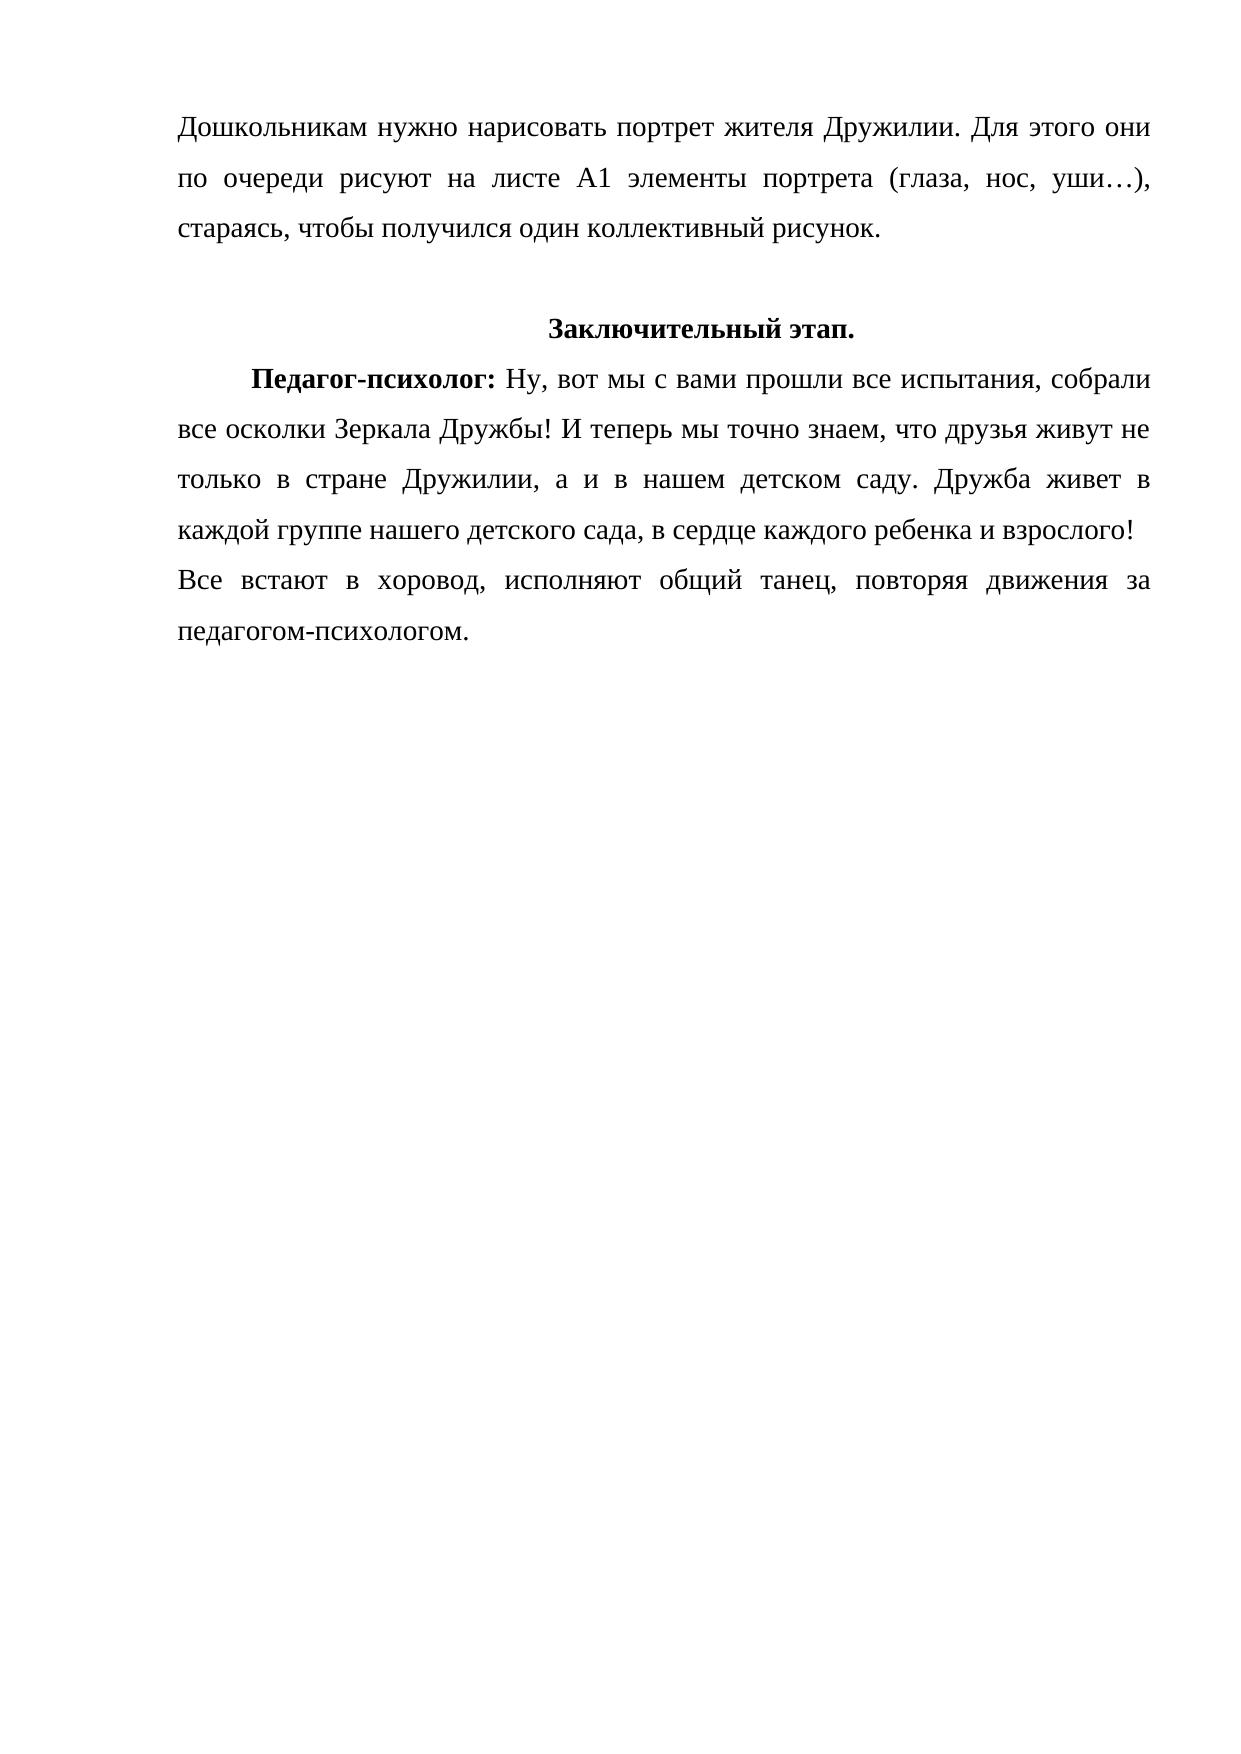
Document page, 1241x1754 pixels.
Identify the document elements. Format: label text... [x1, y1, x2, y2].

text Педагог-психолог: Ну, вот мы с вами прошли все испытания, собрали все осколки Зеркала Дружбы! И теперь мы точно знаем, что друзья живут не только в стране Дружилии, а и в нашем детском саду. Дружба живет в каждой группе нашего детского сада, в сердце каждого ребенка и взрослого! [177, 361, 1152, 546]
text Все встают в хоровод, исполняют общий танец, повторяя движения за педагогом-психологом. [177, 562, 1152, 646]
text Заключительный этап. [177, 311, 1152, 344]
text Дошкольникам нужно нарисовать портрет жителя Дружилии. Для этого они по очереди рисуют на листе А1 элементы портрета (глаза, нос, уши…), стараясь, чтобы получился один коллективный рисунок. [177, 109, 1152, 244]
